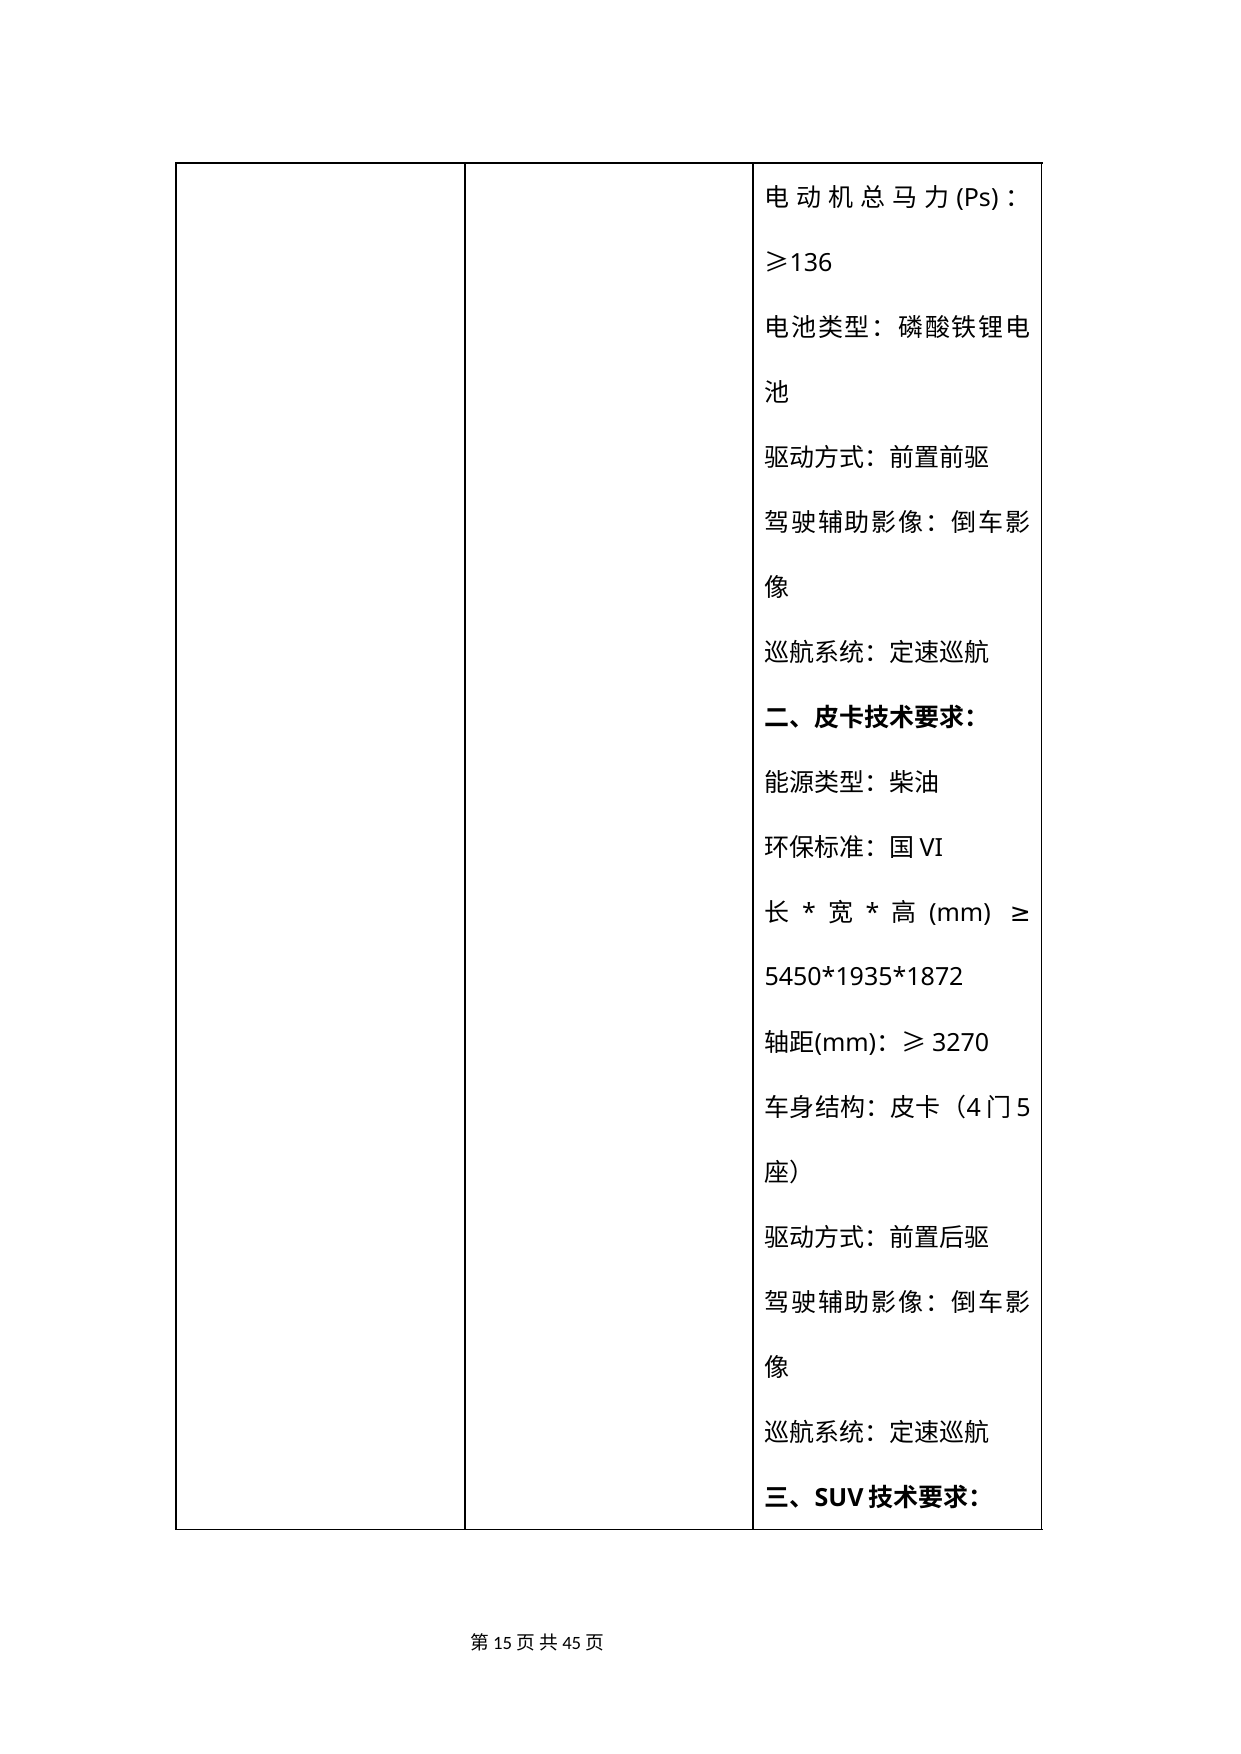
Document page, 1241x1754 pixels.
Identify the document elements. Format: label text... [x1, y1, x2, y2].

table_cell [754, 164, 1041, 1528]
table_cell 1 [177, 164, 464, 1528]
table_cell [466, 164, 752, 1528]
